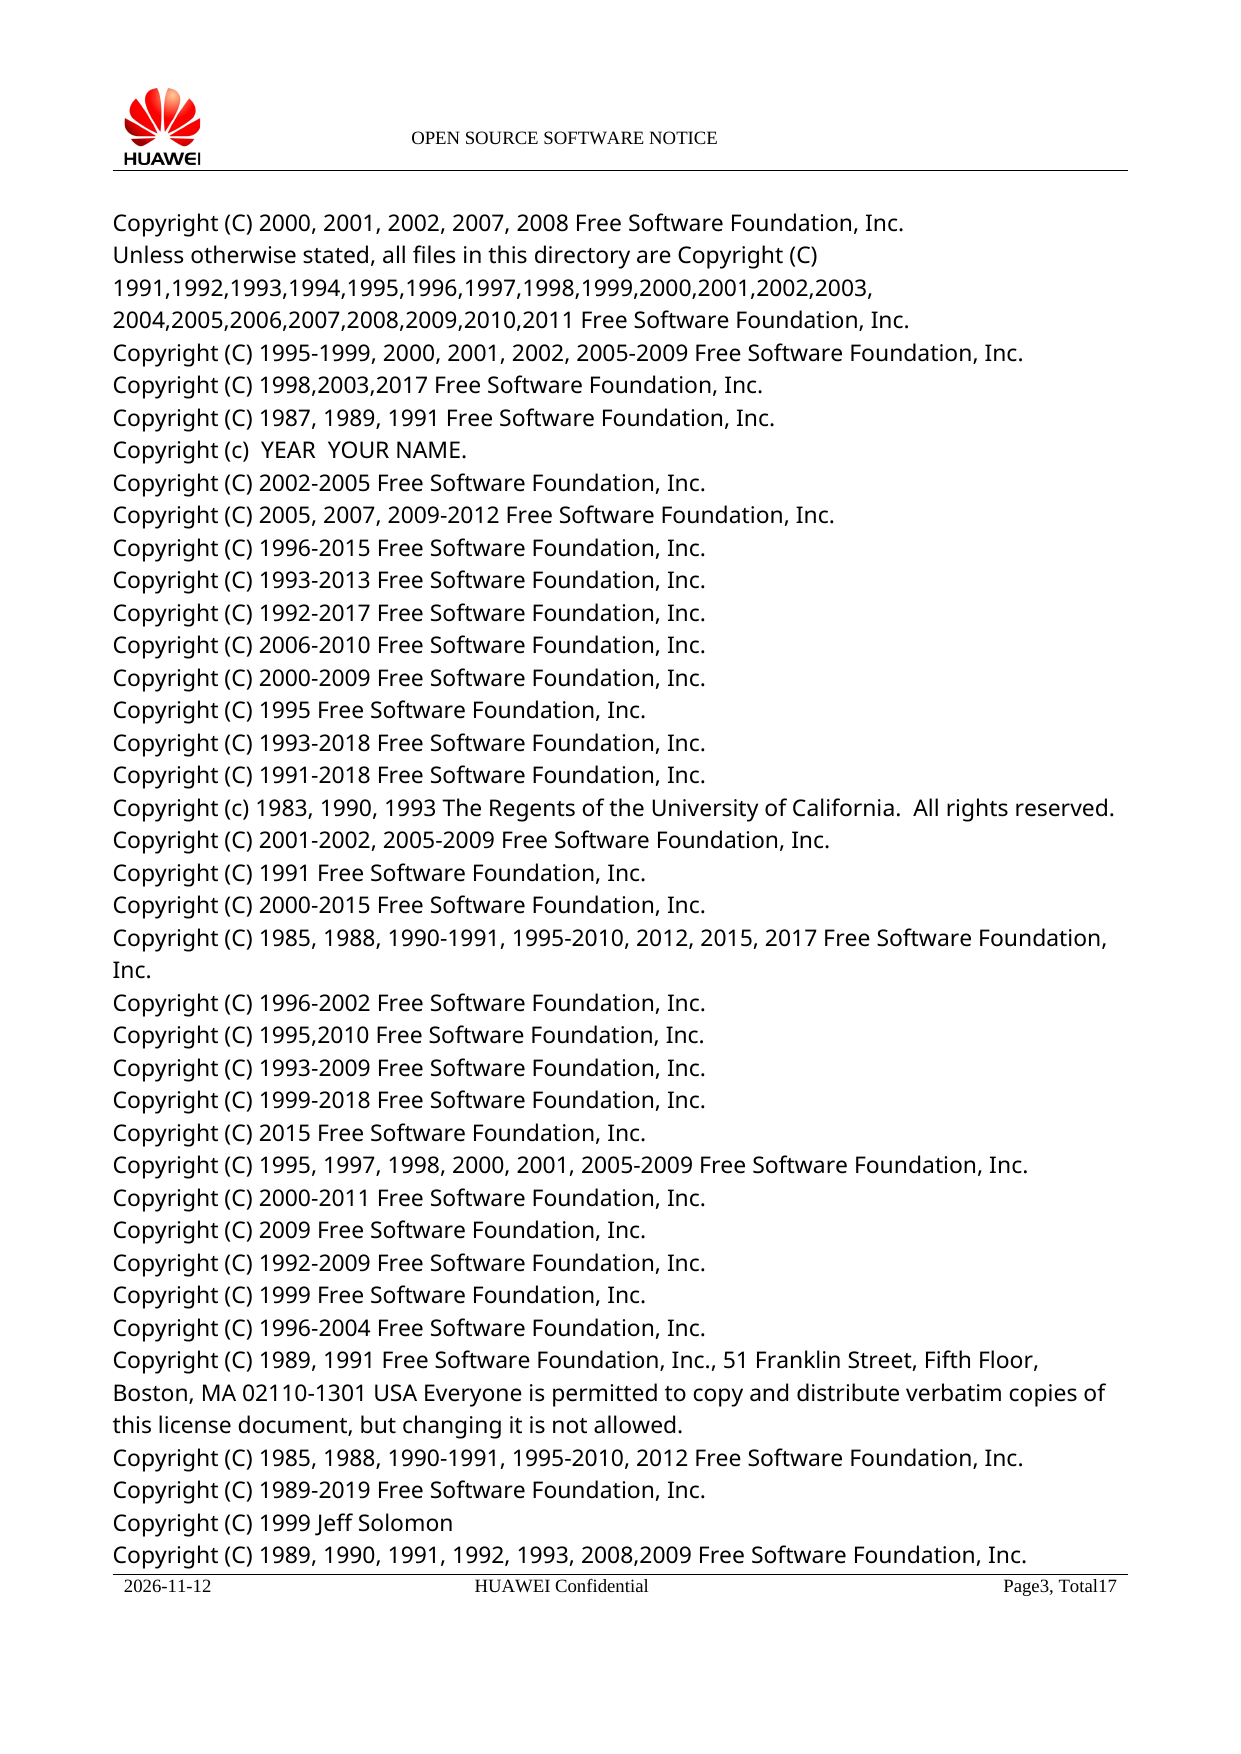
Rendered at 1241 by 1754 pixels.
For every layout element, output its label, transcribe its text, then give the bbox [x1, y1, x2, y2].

picture [124, 88, 201, 165]
